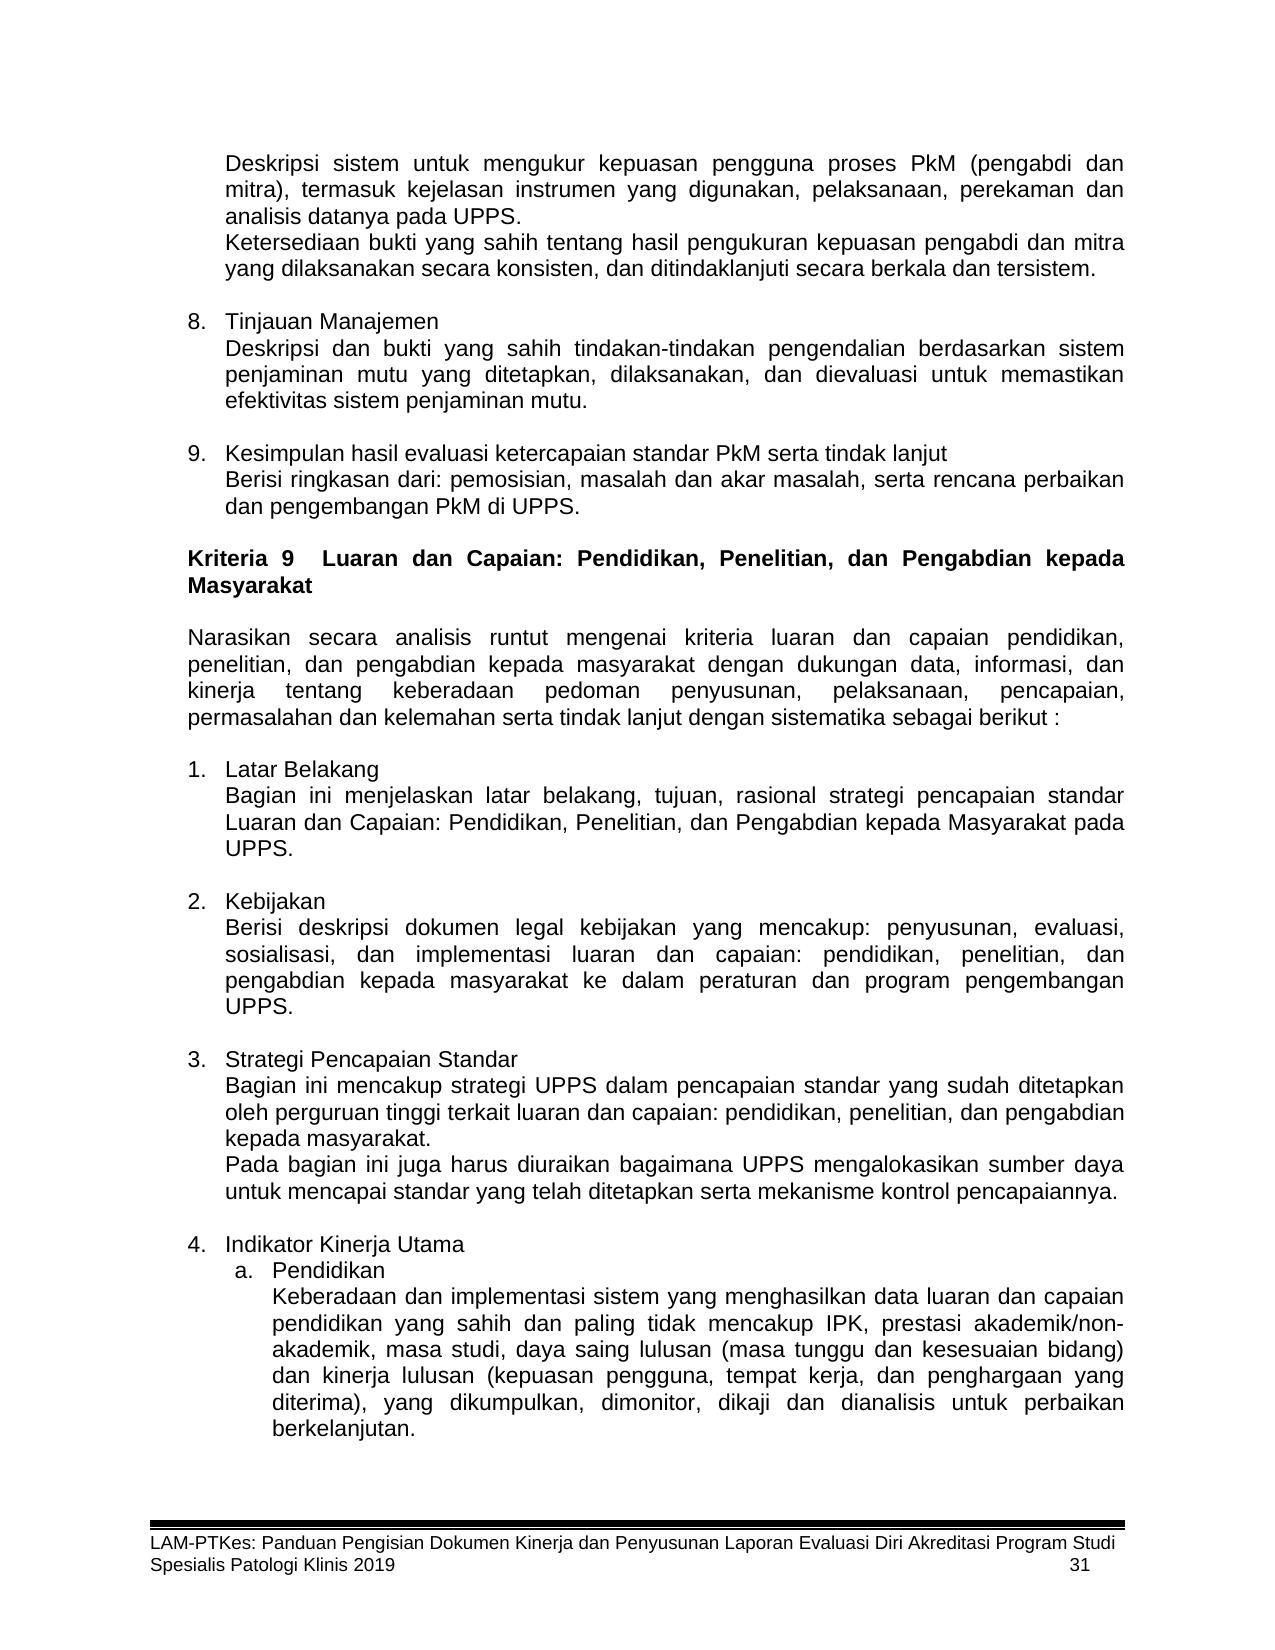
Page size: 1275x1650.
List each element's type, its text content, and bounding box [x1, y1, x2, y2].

text Narasikan secara analisis runtut mengenai kriteria luaran dan capaian pendidikan, penelitian, dan pengabdian kepada masyarakat dengan dukungan data, informasi, dan kinerja tentang keberadaan pedoman penyusunan, pelaksanaan, pencapaian, permasalahan dan kelemahan serta tindak lanjut dengan sistematika sebagai berikut : [187, 624, 1125, 730]
text Berisi deskripsi dokumen legal kebijakan yang mencakup: penyusunan, evaluasi, sosialisasi, dan implementasi luaran dan capaian: pendidikan, penelitian, dan pengabdian kepada masyarakat ke dalam peraturan dan program pengembangan UPPS. [225, 914, 1125, 1020]
text Deskripsi sistem untuk mengukur kepuasan pengguna proses PkM (pengabdi dan mitra), termasuk kejelasan instrumen yang digunakan, pelaksanaan, perekaman dan analisis datanya pada UPPS. [225, 150, 1125, 229]
list Latar Belakang [187, 756, 1125, 782]
text Bagian ini menjelaskan latar belakang, tujuan, rasional strategi pencapaian standar Luaran dan Capaian: Pendidikan, Penelitian, dan Pengabdian kepada Masyarakat pada UPPS. [225, 782, 1125, 862]
text Ketersediaan bukti yang sahih tentang hasil pengukuran kepuasan pengabdi dan mitra yang dilaksanakan secara konsisten, dan ditindaklanjuti secara berkala dan tersistem. [225, 229, 1125, 282]
list Strategi Pencapaian Standar [187, 1046, 1125, 1072]
text Bagian ini mencakup strategi UPPS dalam pencapaian standar yang sudah ditetapkan oleh perguruan tinggi terkait luaran dan capaian: pendidikan, penelitian, dan pengabdian kepada masyarakat. [225, 1072, 1125, 1151]
list Kebijakan [187, 888, 1125, 914]
list Pendidikan [234, 1257, 1125, 1283]
list Kesimpulan hasil evaluasi ketercapaian standar PkM serta tindak lanjut [187, 440, 1125, 466]
text Keberadaan dan implementasi sistem yang menghasilkan data luaran dan capaian pendidikan yang sahih dan paling tidak mencakup IPK, prestasi akademik/non-akademik, masa studi, daya saing lulusan (masa tunggu dan kesesuaian bidang) dan kinerja lulusan (kepuasan pengguna, tempat kerja, dan penghargaan yang diterima), yang dikumpulkan, dimonitor, dikaji dan dianalisis untuk perbaikan berkelanjutan. [272, 1283, 1125, 1441]
text Berisi ringkasan dari: pemosisian, masalah dan akar masalah, serta rencana perbaikan dan pengembangan PkM di UPPS. [225, 466, 1125, 519]
list Tinjauan Manajemen [187, 308, 1125, 334]
text Pada bagian ini juga harus diuraikan bagaimana UPPS mengalokasikan sumber daya untuk mencapai standar yang telah ditetapkan serta mekanisme kontrol pencapaiannya. [225, 1151, 1125, 1204]
text Deskripsi dan bukti yang sahih tindakan-tindakan pengendalian berdasarkan sistem penjaminan mutu yang ditetapkan, dilaksanakan, dan dievaluasi untuk memastikan efektivitas sistem penjaminan mutu. [225, 334, 1125, 413]
list Indikator Kinerja Utama [187, 1231, 1125, 1257]
subtitle Kriteria 9 Luaran dan Capaian: Pendidikan, Penelitian, dan Pengabdian kepada Masyarakat [187, 545, 1125, 598]
